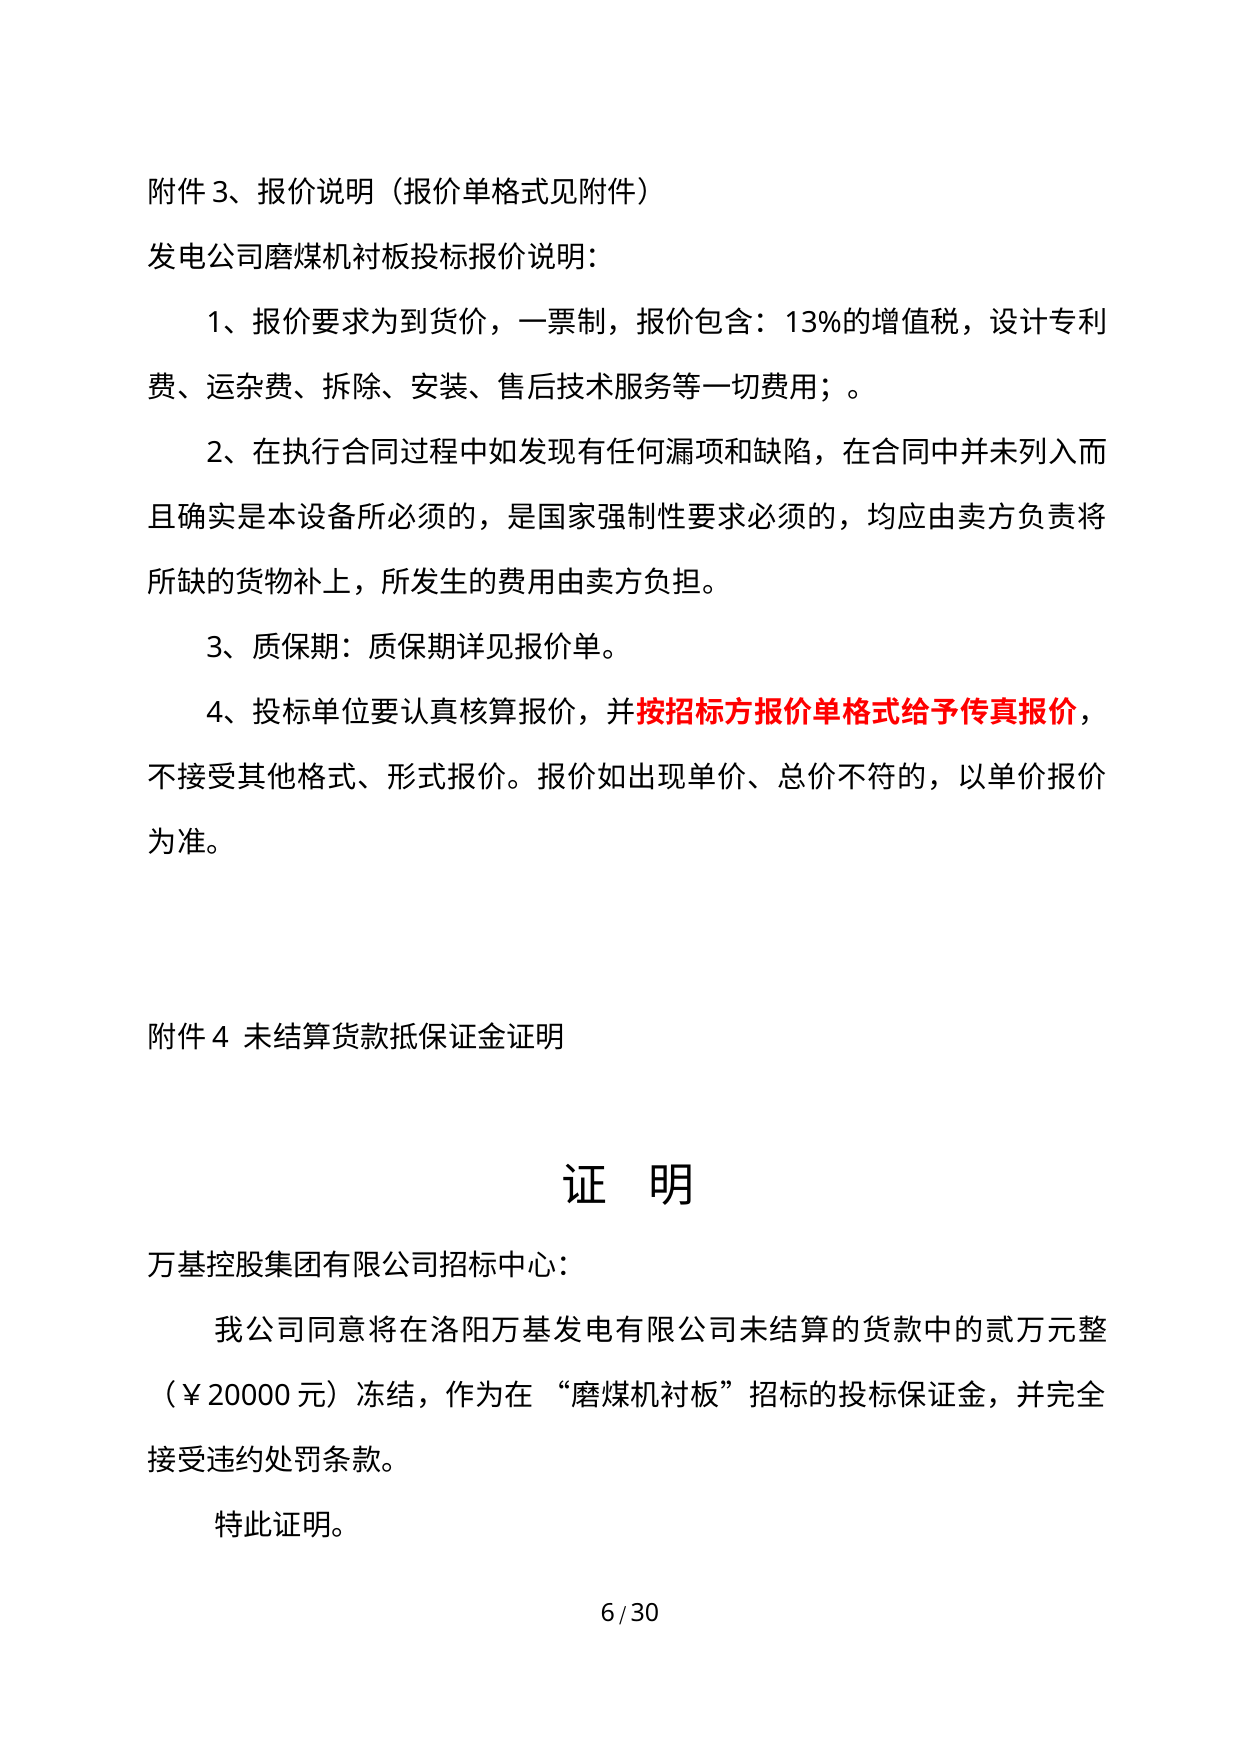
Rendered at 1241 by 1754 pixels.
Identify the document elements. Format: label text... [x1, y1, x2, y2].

text 我公司同意将在洛阳万基发电有限公司未结算的货款中的贰万元整（￥20000元）冻结，作为在 “磨煤机衬板”招标的投标保证金，并完全接受违约处罚条款。 [148, 1295, 1107, 1490]
text 1、报价要求为到货价，一票制，报价包含：13%的增值税，设计专利费、运杂费、拆除、安装、售后技术服务等一切费用；。 [148, 287, 1107, 417]
text 证 明 [148, 1132, 1107, 1230]
text 特此证明。 [148, 1490, 1107, 1555]
text 万基控股集团有限公司招标中心： [148, 1230, 1107, 1295]
text 3、质保期：质保期详见报价单。 [148, 612, 1107, 677]
text 发电公司磨煤机衬板投标报价说明： [148, 222, 1107, 287]
text 4、投标单位要认真核算报价，并按招标方报价单格式给予传真报价，不接受其他格式、形式报价。报价如出现单价、总价不符的，以单价报价为准。 [148, 677, 1107, 872]
text 附件3、报价说明（报价单格式见附件） [148, 157, 1107, 222]
text 2、在执行合同过程中如发现有任何漏项和缺陷，在合同中并未列入而且确实是本设备所必须的，是国家强制性要求必须的，均应由卖方负责将所缺的货物补上，所发生的费用由卖方负担。 [148, 417, 1107, 612]
text 附件4 未结算货款抵保证金证明 [148, 1002, 1107, 1067]
